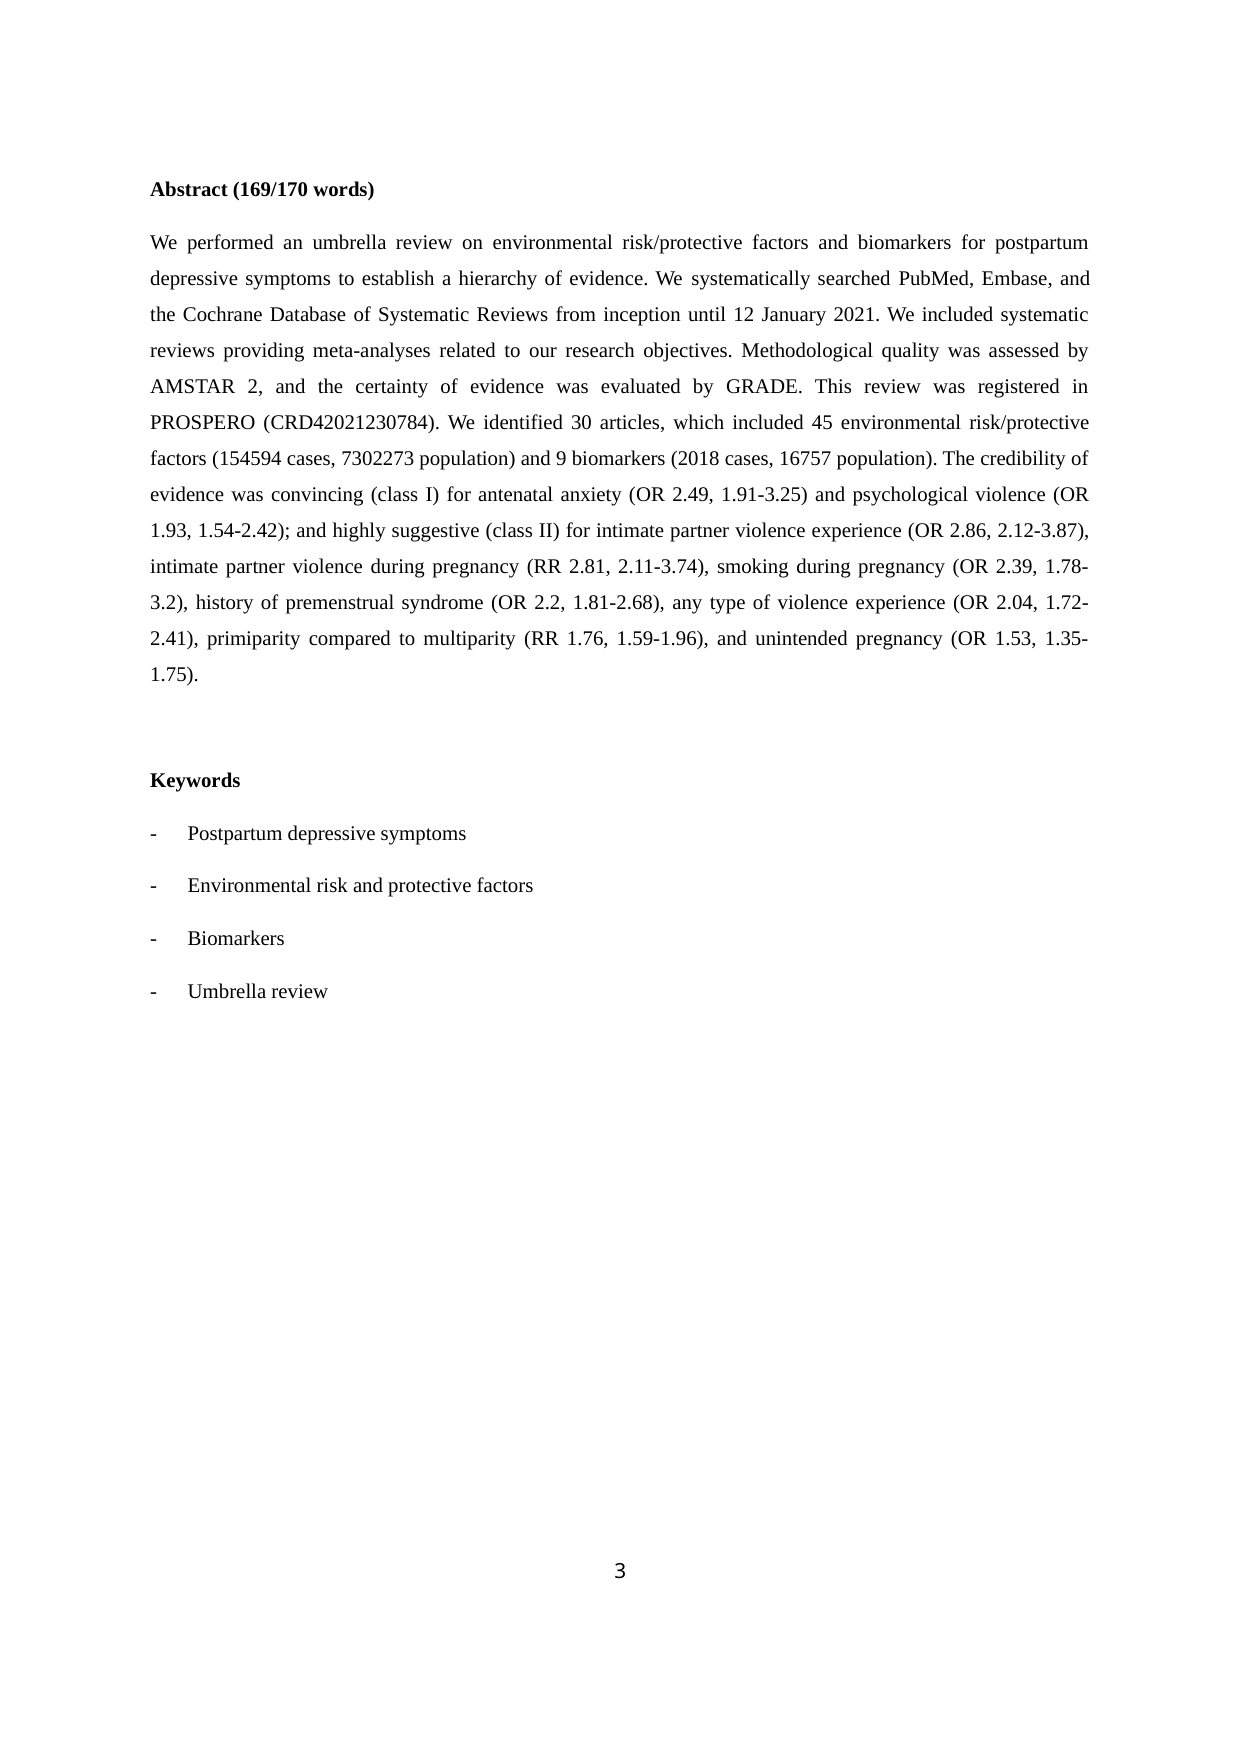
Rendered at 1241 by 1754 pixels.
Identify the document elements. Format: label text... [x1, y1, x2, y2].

list Postpartum depressive symptoms [150, 821, 1090, 844]
text Keywords [150, 768, 1090, 792]
text We performed an umbrella review on environmental risk/protective factors and biomarkers for postpartum depressive symptoms to establish a hierarchy of evidence. We systematically searched PubMed, Embase, and the Cochrane Database of Systematic Reviews from inception until 12 January 2021. We included systematic reviews providing meta-analyses related to our research objectives. Methodological quality was assessed by AMSTAR 2, and the certainty of evidence was evaluated by GRADE. This review was registered in PROSPERO (CRD42021230784). We identified 30 articles, which included 45 environmental risk/protective factors (154594 cases, 7302273 population) and 9 biomarkers (2018 cases, 16757 population). The credibility of evidence was convincing (class I) for antenatal anxiety (OR 2.49, 1.91-3.25) and psychological violence (OR 1.93, 1.54-2.42); and highly suggestive (class II) for intimate partner violence experience (OR 2.86, 2.12-3.87), intimate partner violence during pregnancy (RR 2.81, 2.11-3.74), smoking during pregnancy (OR 2.39, 1.78-3.2), history of premenstrual syndrome (OR 2.2, 1.81-2.68), any type of violence experience (OR 2.04, 1.72-2.41), primiparity compared to multiparity (RR 1.76, 1.59-1.96), and unintended pregnancy (OR 1.53, 1.35-1.75). [150, 230, 1090, 686]
list Biomarkers [150, 926, 1090, 950]
list Umbrella review [150, 979, 1090, 1003]
list Environmental risk and protective factors [150, 873, 1090, 897]
text Abstract (169/170 words) [150, 177, 1090, 201]
